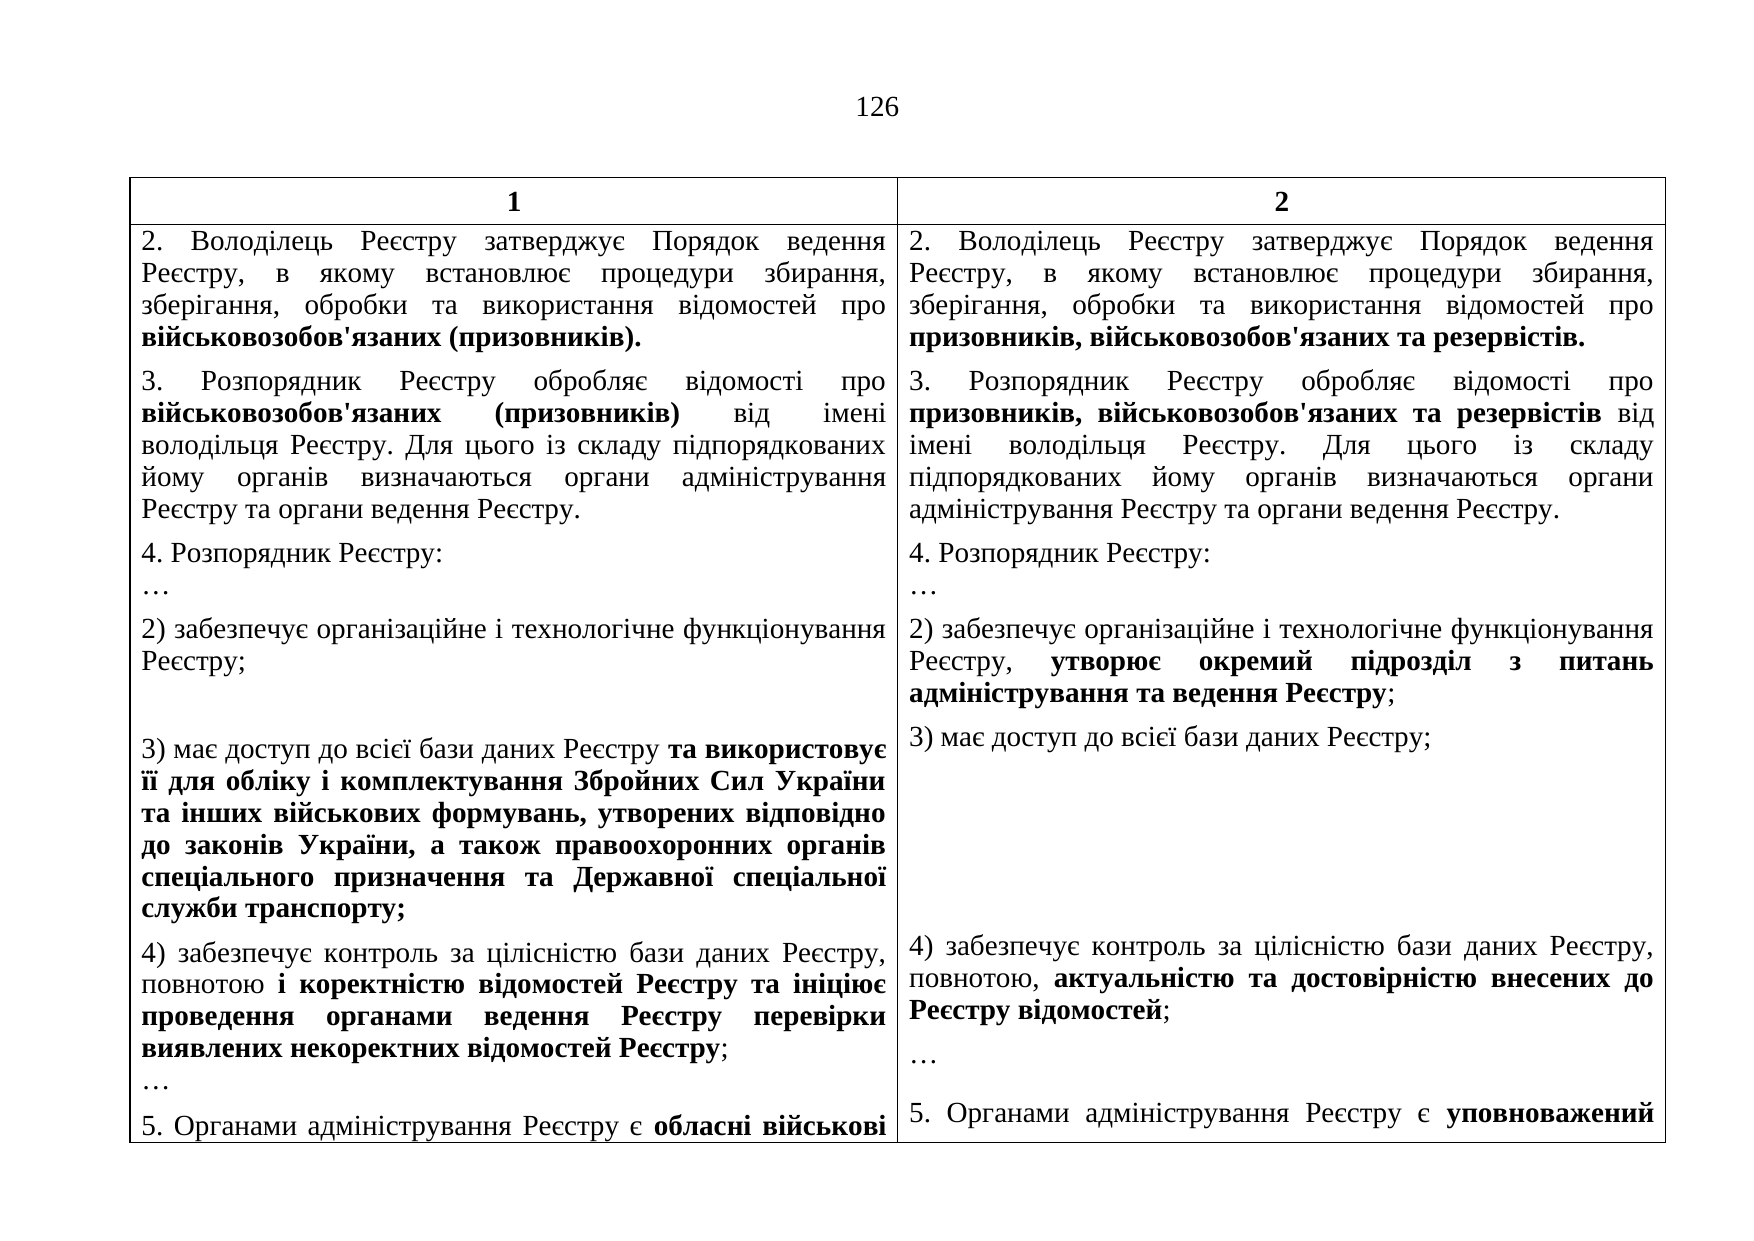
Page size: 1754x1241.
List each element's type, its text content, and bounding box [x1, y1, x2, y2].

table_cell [131, 225, 897, 1142]
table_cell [898, 225, 1665, 1142]
table_header 1 [131, 178, 897, 224]
table_header 2 [898, 178, 1665, 224]
